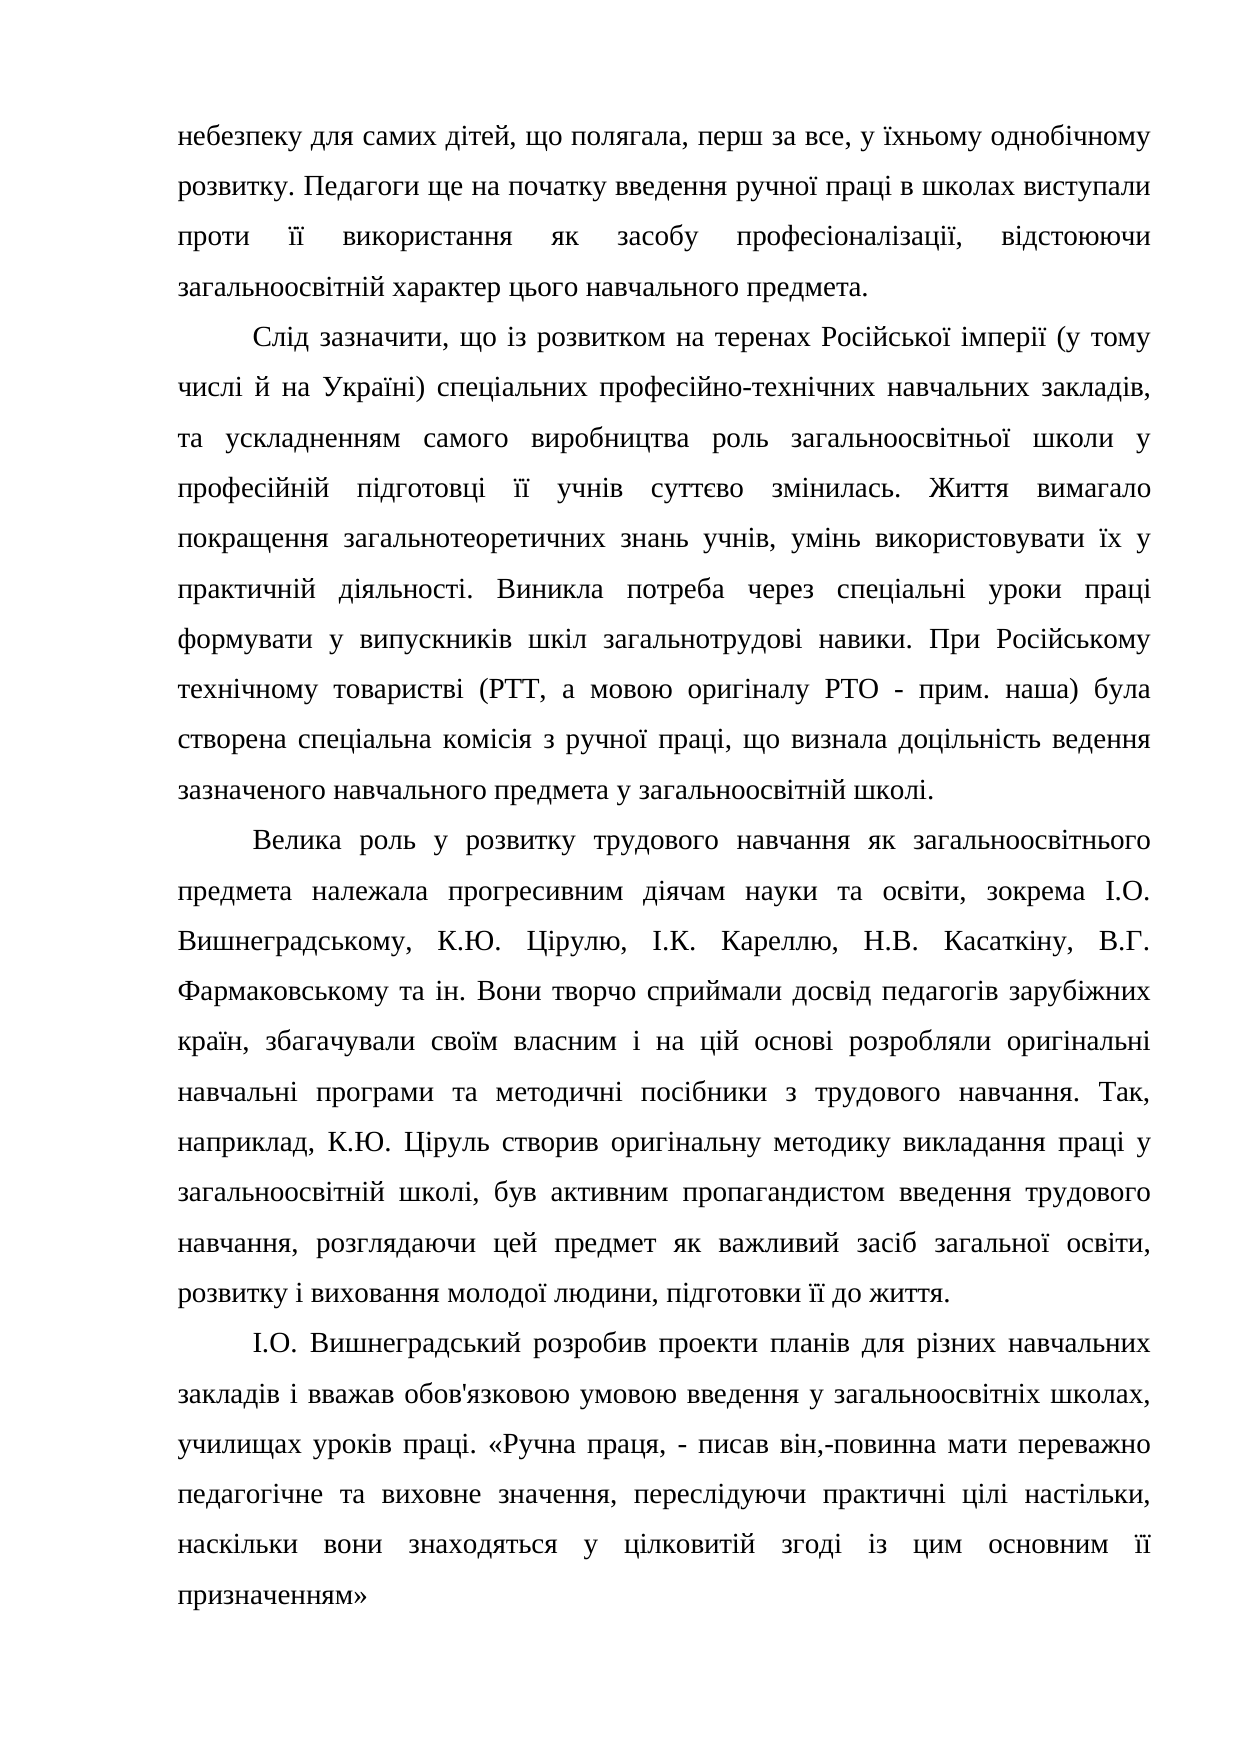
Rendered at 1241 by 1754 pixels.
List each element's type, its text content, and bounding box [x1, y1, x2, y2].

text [177, 118, 1152, 303]
text Велика роль у розвитку трудового навчання як загальноосвітнього предмета належала прогресивним діячам науки та освіти, зокрема І.О. Вишнеградському, К.Ю. Цірулю, І.К. Кареллю, Н.В. Касаткіну, В.Г. Фармаковському та ін. Вони творчо сприймали досвід педагогів зарубіжних країн, збагачували своїм власним і на цій основі розробляли оригінальні навчальні програми та методичні посібники з трудового навчання. Так, наприклад, К.Ю. Ціруль створив оригінальну методику викладання праці у загальноосвітній школі, був активним пропагандистом введення трудового навчання, розглядаючи цей предмет як важливий засіб загальної освіти, розвитку і виховання молодої людини, підготовки її до життя. [177, 822, 1152, 1309]
text Слід зазначити, що із розвитком на теренах Російської імперії (у тому числі й на Україні) спеціальних професійно-технічних навчальних закладів, та ускладненням самого виробництва роль загальноосвітньої школи у професійній підготовці її учнів суттєво змінилась. Життя вимагало покращення загальнотеоретичних знань учнів, умінь використовувати їх у практичній діяльності. Виникла потреба через спеціальні уроки праці формувати у випускників шкіл загальнотрудові навики. При Російському технічному товаристві (РТТ, а мовою оригіналу РТО - прим. наша) була створена спеціальна комісія з ручної праці, що визнала доцільність ведення зазначеного навчального предмета у загальноосвітній школі. [177, 319, 1152, 806]
text І.О. Вишнеградський розробив проекти планів для різних навчальних закладів і вважав обов'язковою умовою введення у загальноосвітніх школах, училищах уроків праці. «Ручна праця, - писав він,-повинна мати переважно педагогічне та виховне значення, переслідуючи практичні цілі настільки, наскільки вони знаходяться у цілковитій згоді із цим основним її призначенням» [177, 1326, 1152, 1611]
